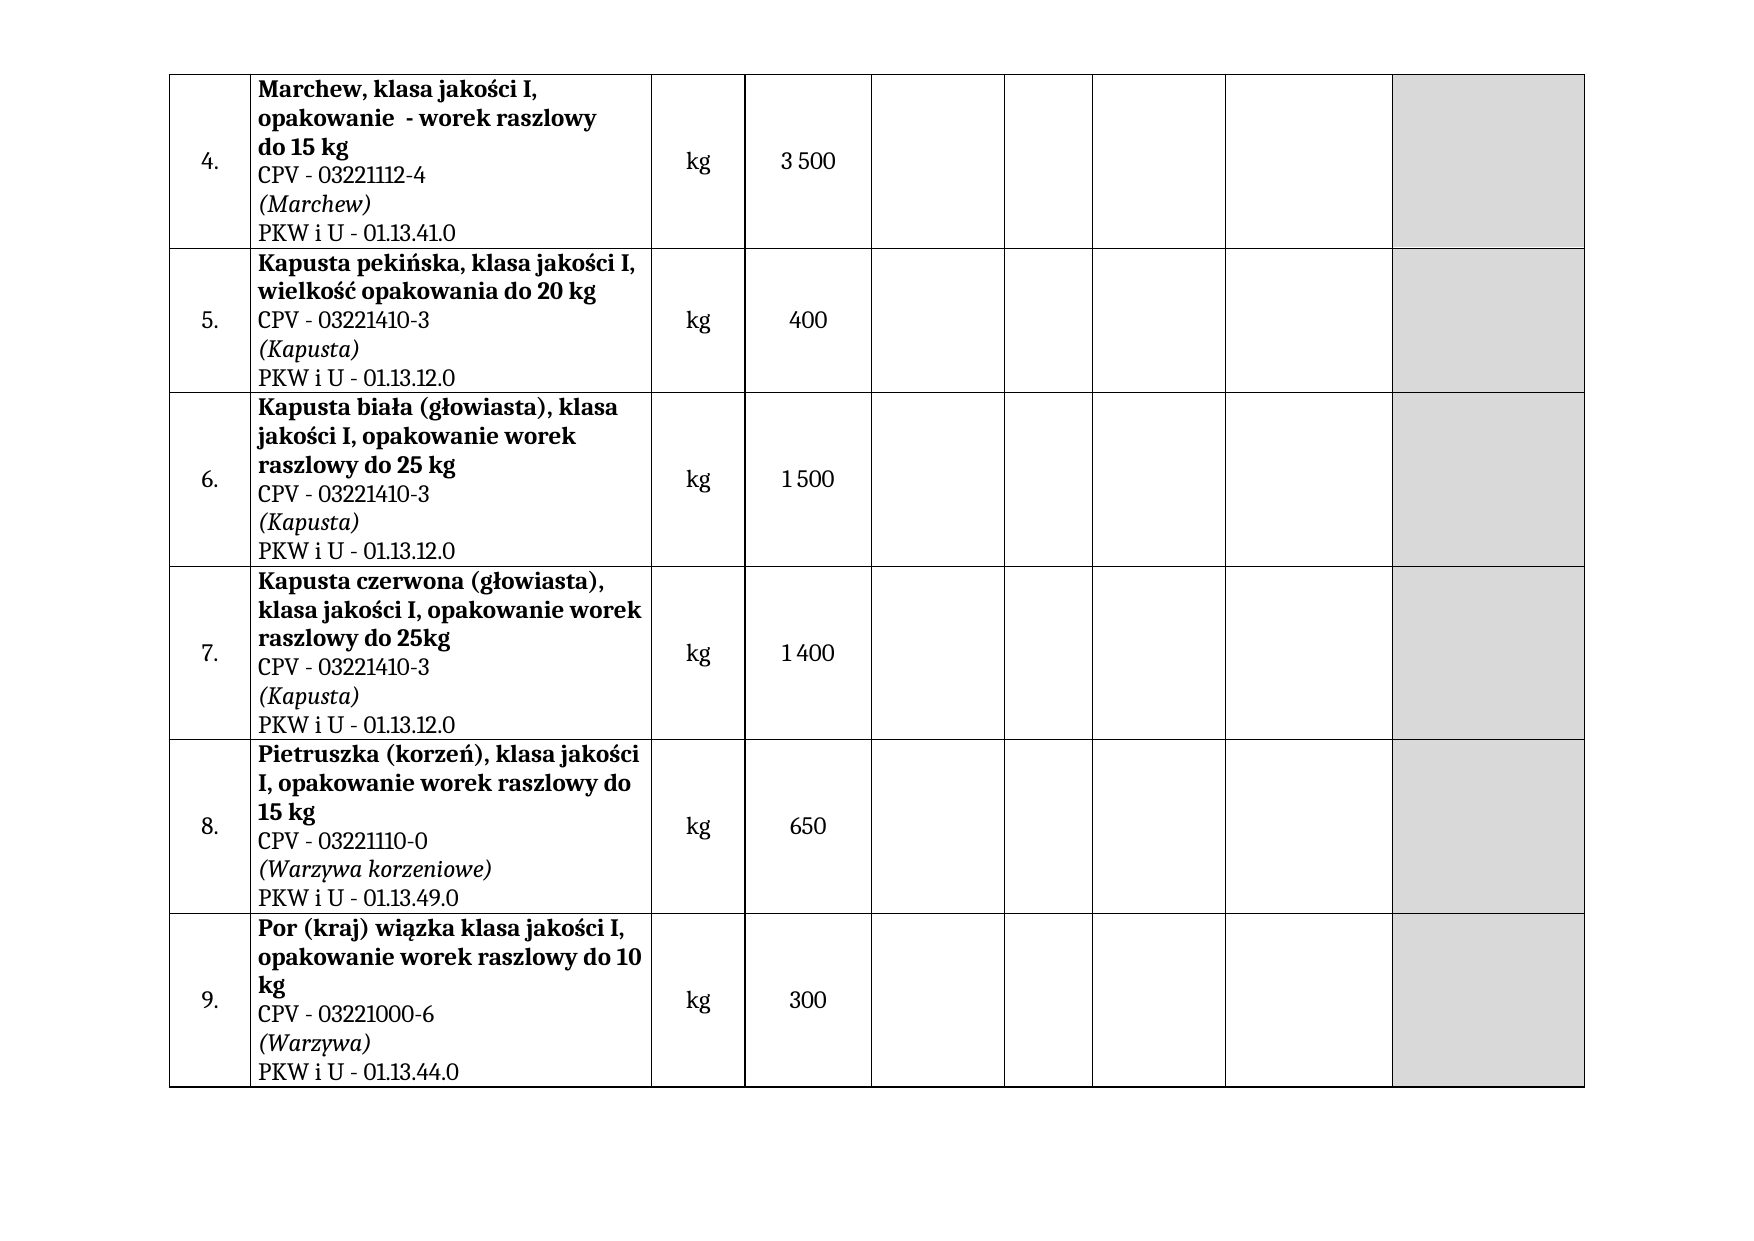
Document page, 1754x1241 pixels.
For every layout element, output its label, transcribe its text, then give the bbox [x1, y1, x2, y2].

table_cell [1393, 914, 1584, 1086]
table_cell [1005, 740, 1092, 913]
table_cell [1226, 914, 1392, 1086]
table_cell [1093, 567, 1225, 739]
table_cell 4. [170, 75, 250, 247]
table_cell 6. [170, 393, 250, 566]
table_cell 400 [746, 249, 871, 392]
table_cell 1 500 [746, 393, 871, 566]
table_cell [1005, 914, 1092, 1086]
table_cell 3 500 [746, 75, 871, 247]
table_cell 650 [746, 740, 871, 913]
table_cell [1226, 567, 1392, 739]
table_cell 8. [170, 740, 250, 913]
table_cell [1226, 740, 1392, 913]
table_cell kg [652, 393, 744, 566]
table_cell 7. [170, 567, 250, 739]
table_cell Pietruszka (korzeń), klasa jakości I, opakowanie worek raszlowy do 15 kg CPV - 03221110-0 (Warzywa korzeniowe) PKW i U - 01.13.49.0 [251, 740, 651, 913]
table_cell 9. [170, 914, 250, 1086]
table_cell [872, 393, 1004, 566]
table_cell 1 400 [746, 567, 871, 739]
table_cell kg [652, 75, 744, 247]
table_cell Kapusta czerwona (głowiasta), klasa jakości I, opakowanie worek raszlowy do 25kg CPV - 03221410-3 (Kapusta) PKW i U - 01.13.12.0 [251, 567, 651, 739]
table_cell [1005, 393, 1092, 566]
table_cell [1005, 75, 1092, 247]
table_cell kg [652, 249, 744, 392]
table_cell [1093, 914, 1225, 1086]
table_cell [1093, 75, 1225, 247]
table_cell [1226, 393, 1392, 566]
table_cell [1226, 75, 1392, 247]
table_cell [872, 740, 1004, 913]
table_cell 5. [170, 249, 250, 392]
table_cell [1393, 393, 1584, 566]
table_cell 300 [746, 914, 871, 1086]
table_cell Por (kraj) wiązka klasa jakości I, opakowanie worek raszlowy do 10 kg CPV - 03221000-6 (Warzywa) PKW i U - 01.13.44.0 [251, 914, 651, 1086]
table_cell [1393, 567, 1584, 739]
table_cell [1226, 249, 1392, 392]
table_cell [1093, 393, 1225, 566]
table_cell [1393, 249, 1584, 392]
table_cell kg [652, 567, 744, 739]
table_cell Kapusta biała (głowiasta), klasa jakości I, opakowanie worek raszlowy do 25 kg CPV - 03221410-3 (Kapusta) PKW i U - 01.13.12.0 [251, 393, 651, 566]
table_cell [1005, 249, 1092, 392]
table_cell [1093, 740, 1225, 913]
table_cell Marchew, klasa jakości I, opakowanie - worek raszlowy do 15 kg CPV - 03221112-4 (Marchew) PKW i U - 01.13.41.0 [251, 75, 651, 247]
table_cell kg [652, 914, 744, 1086]
table_cell [872, 914, 1004, 1086]
table_cell [1393, 75, 1584, 247]
table_cell kg [652, 740, 744, 913]
table_cell [872, 75, 1004, 247]
table_cell Kapusta pekińska, klasa jakości I, wielkość opakowania do 20 kg CPV - 03221410-3 (Kapusta) PKW i U - 01.13.12.0 [251, 249, 651, 392]
table_cell [872, 249, 1004, 392]
table_cell [1093, 249, 1225, 392]
table_cell [1005, 567, 1092, 739]
table_cell [872, 567, 1004, 739]
table_cell [1393, 740, 1584, 913]
